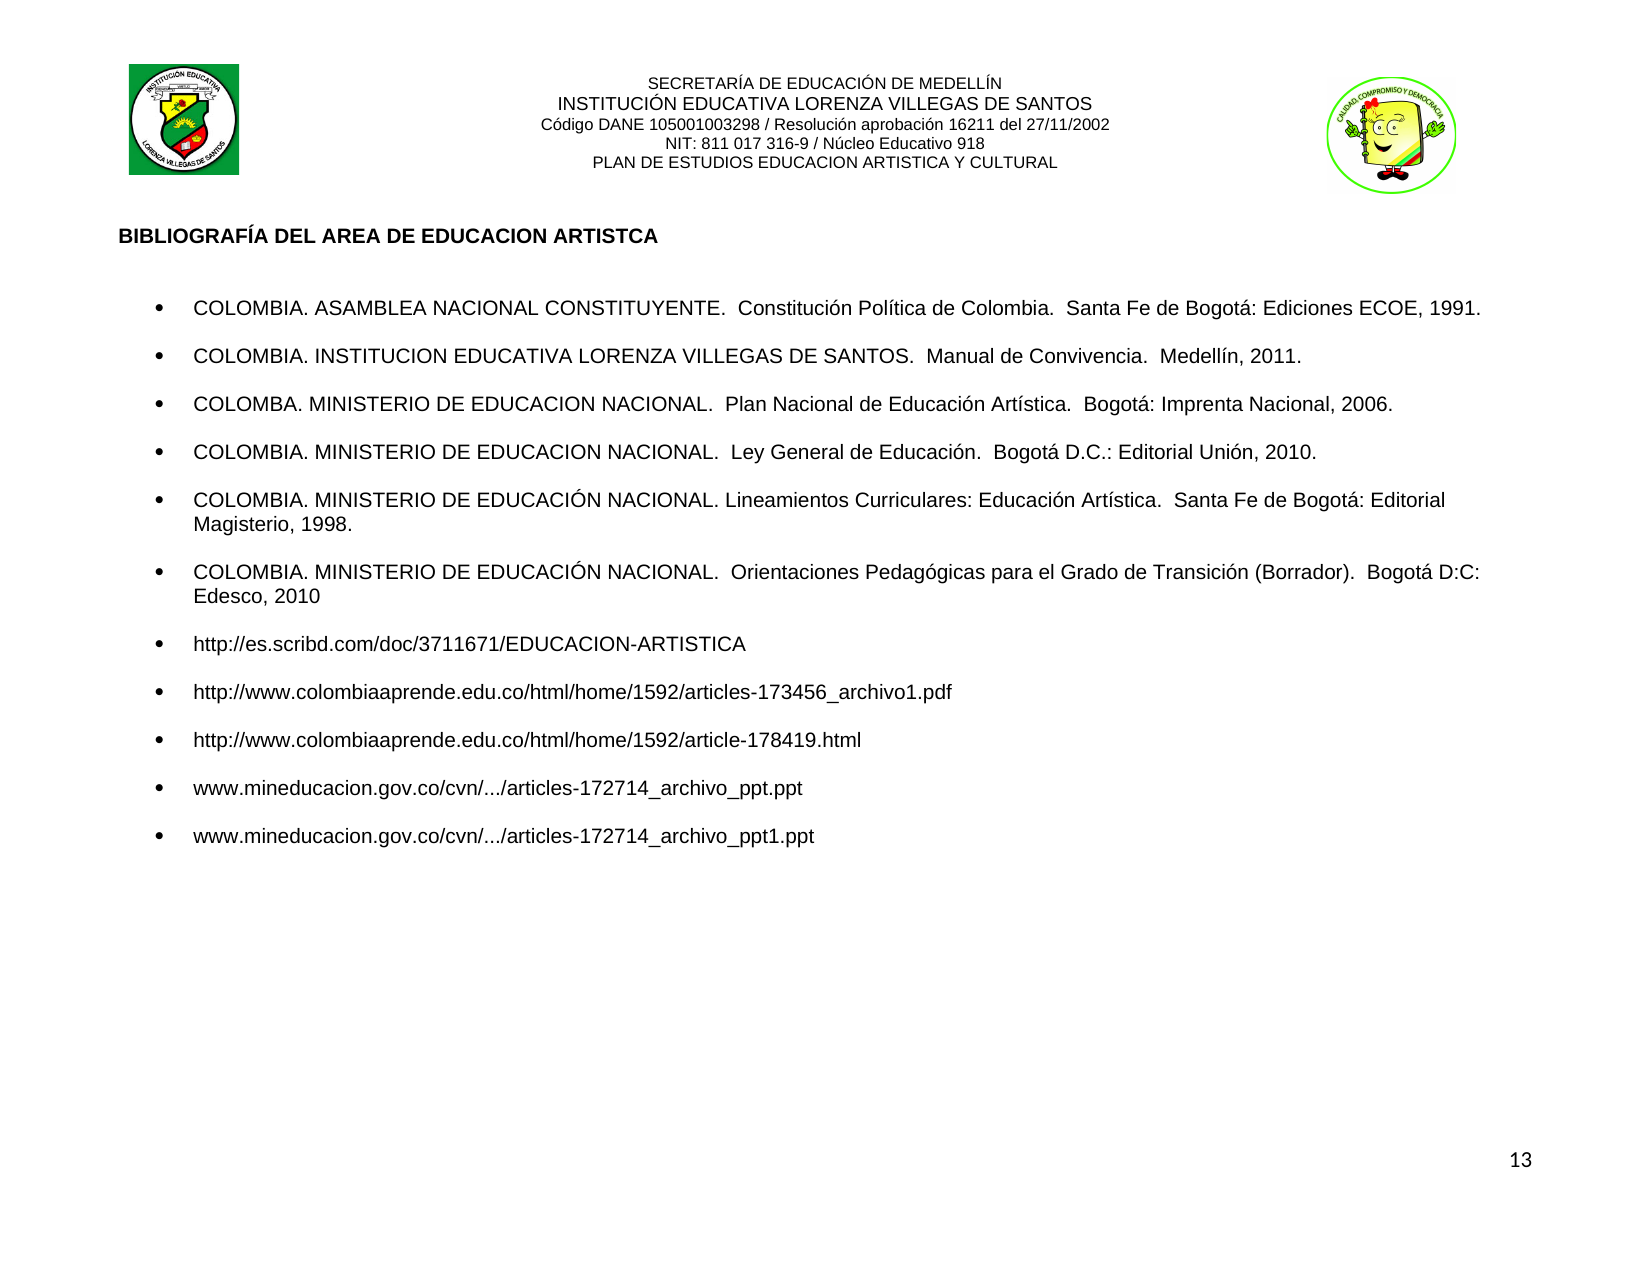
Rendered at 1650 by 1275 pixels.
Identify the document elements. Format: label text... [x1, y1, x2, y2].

list www.mineducacion.gov.co/cvn/.../articles-172714_archivo_ppt.ppt [156, 776, 1532, 800]
picture [1326, 77, 1457, 194]
list COLOMBIA. MINISTERIO DE EDUCACIÓN NACIONAL. Orientaciones Pedagógicas para el Grado de Transición (Borrador). Bogotá D:C: Edesco, 2010 [156, 560, 1532, 608]
list http://www.colombiaaprende.edu.co/html/home/1592/articles-173456_archivo1.pdf [156, 680, 1532, 704]
list COLOMBIA. INSTITUCION EDUCATIVA LORENZA VILLEGAS DE SANTOS. Manual de Convivencia. Medellín, 2011. [156, 344, 1532, 368]
list www.mineducacion.gov.co/cvn/.../articles-172714_archivo_ppt1.ppt [156, 824, 1532, 848]
picture [128, 64, 240, 175]
list http://es.scribd.com/doc/3711671/EDUCACION-ARTISTICA [156, 632, 1532, 656]
list http://www.colombiaaprende.edu.co/html/home/1592/article-178419.html [156, 728, 1532, 752]
list COLOMBIA. ASAMBLEA NACIONAL CONSTITUYENTE. Constitución Política de Colombia. Santa Fe de Bogotá: Ediciones ECOE, 1991. [156, 296, 1532, 320]
list COLOMBA. MINISTERIO DE EDUCACION NACIONAL. Plan Nacional de Educación Artística. Bogotá: Imprenta Nacional, 2006. [156, 392, 1532, 416]
list COLOMBIA. MINISTERIO DE EDUCACION NACIONAL. Ley General de Educación. Bogotá D.C.: Editorial Unión, 2010. [156, 440, 1532, 464]
text BIBLIOGRAFÍA DEL AREA DE EDUCACION ARTISTCA [118, 224, 1532, 248]
list COLOMBIA. MINISTERIO DE EDUCACIÓN NACIONAL. Lineamientos Curriculares: Educación Artística. Santa Fe de Bogotá: Editorial Magisterio, 1998. [156, 488, 1532, 536]
